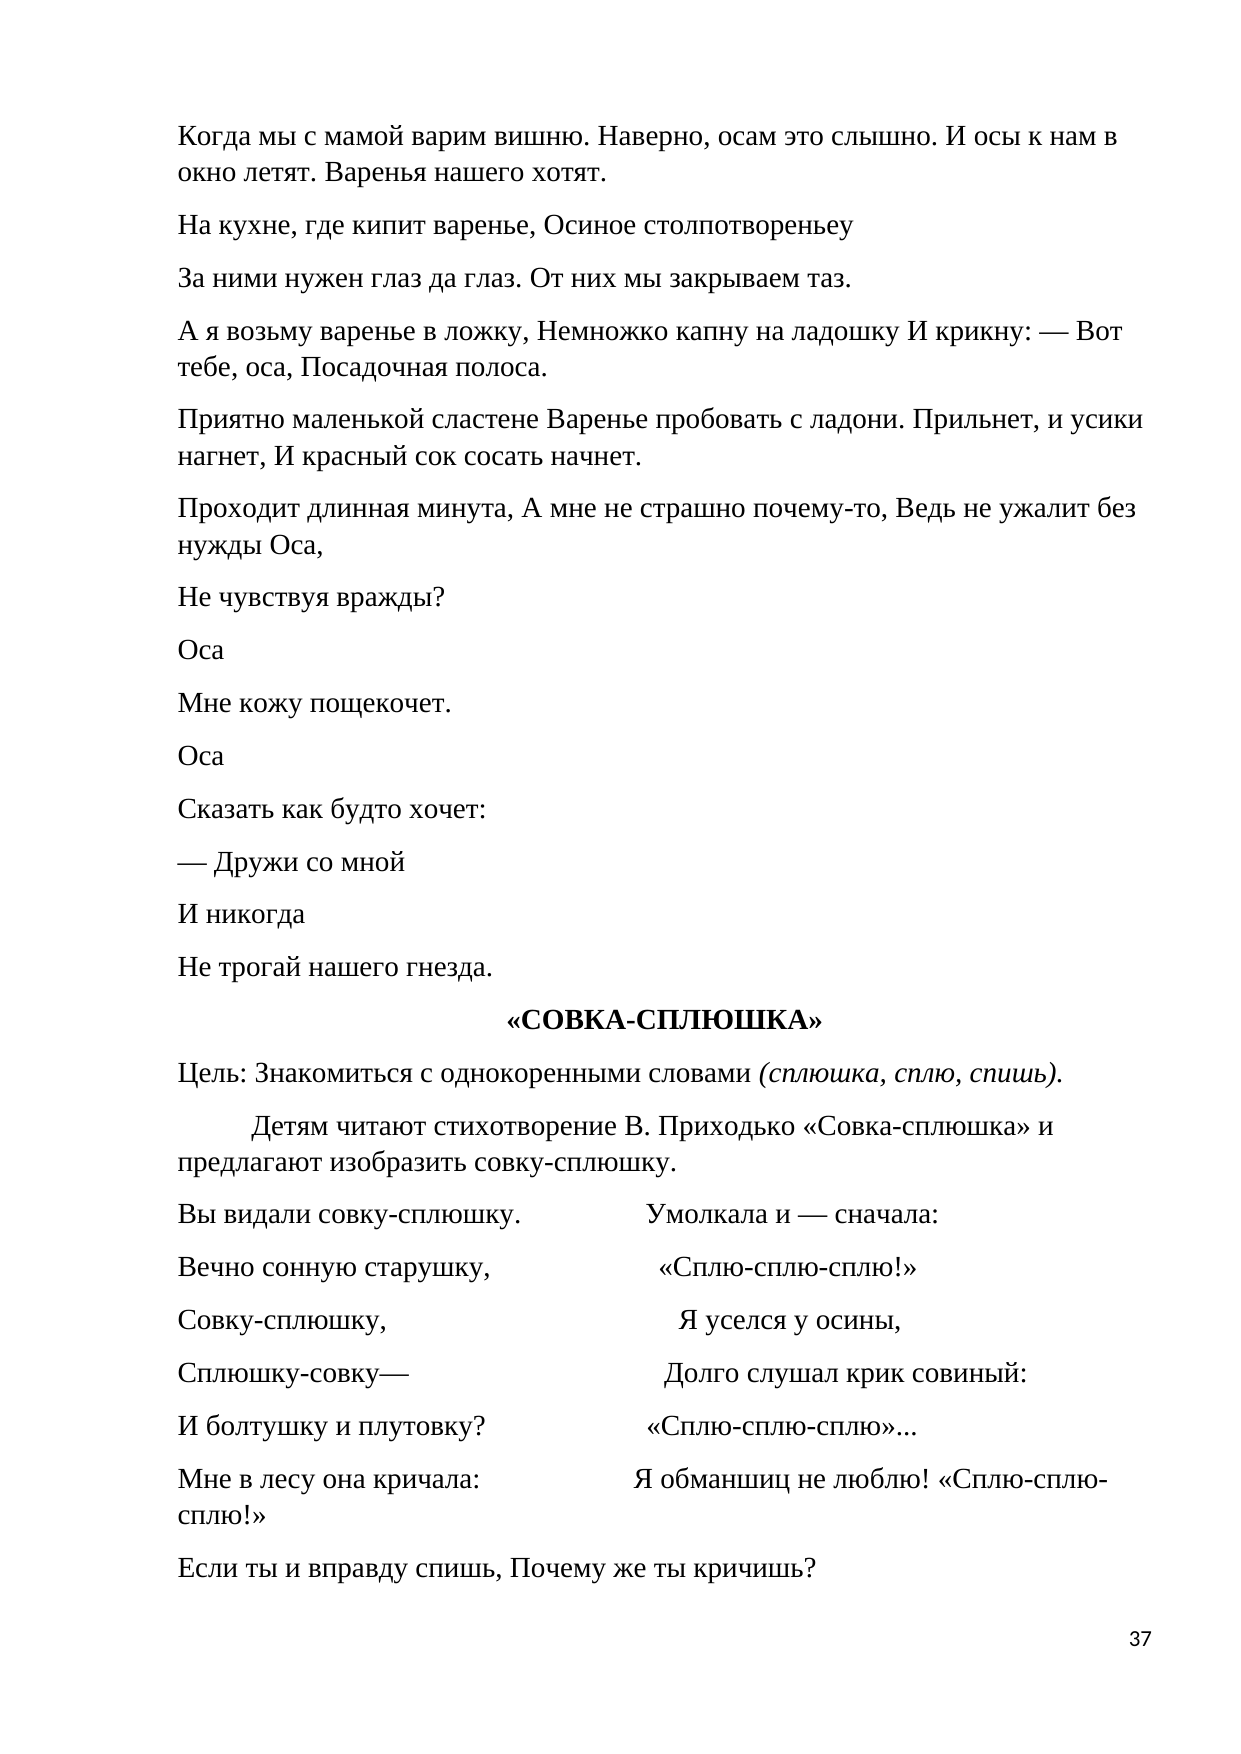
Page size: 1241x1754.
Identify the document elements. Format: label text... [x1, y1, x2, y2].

text А я возьму варенье в ложку, Немножко капну на ладошку И крикну: — Вот тебе, оса, Посадочная полоса. [177, 313, 1152, 382]
text Совку-сплюшку, Я уселся у осины, [177, 1302, 1152, 1336]
text Сказать как будто хочет: [177, 791, 1152, 824]
text — Дружи со мной [177, 844, 1152, 877]
text Мне в лесу она кричала: Я обманшиц не люблю! «Сплю-сплю-сплю!» [177, 1461, 1152, 1530]
text Оса [177, 632, 1152, 666]
text Цель: Знакомиться с однокоренными словами (сплюшка, сплю, спишь). [177, 1055, 1152, 1088]
text Оса [177, 738, 1152, 772]
text Не трогай нашего гнезда. [177, 949, 1152, 983]
text Приятно маленькой сластене Варенье пробовать с ладони. Прильнет, и усики нагнет, И красный сок сосать начнет. [177, 402, 1152, 471]
text Мне кожу пощекочет. [177, 685, 1152, 719]
text Не чувствуя вражды? [177, 579, 1152, 613]
text Вечно сонную старушку, «Сплю-сплю-сплю!» [177, 1249, 1152, 1283]
text Детям читают стихотворение В. Приходько «Совка-сплюшка» и предлагают изобразить совку-сплюшку. [177, 1108, 1152, 1177]
text Проходит длинная минута, А мне не страшно почему-то, Ведь не ужалит без нужды Оса, [177, 491, 1152, 560]
text Если ты и вправду спишь, Почему же ты кричишь? [177, 1550, 1152, 1583]
text За ними нужен глаз да глаз. От них мы закрываем таз. [177, 260, 1152, 293]
text Сплюшку-совку— Долго слушал крик совиный: [177, 1355, 1152, 1389]
text На кухне, где кипит варенье, Осиное столпотвореньеу [177, 207, 1152, 241]
text Когда мы с мамой варим вишню. Наверно, осам это слышно. И осы к нам в окно летят. Варенья нашего хотят. [177, 118, 1152, 188]
text Вы видали совку-сплюшку. Умолкала и — сначала: [177, 1197, 1152, 1230]
text «СОВКА-СПЛЮШКА» [177, 1002, 1152, 1036]
text И никогда [177, 896, 1152, 930]
text И болтушку и плутовку? «Сплю-сплю-сплю»... [177, 1408, 1152, 1441]
